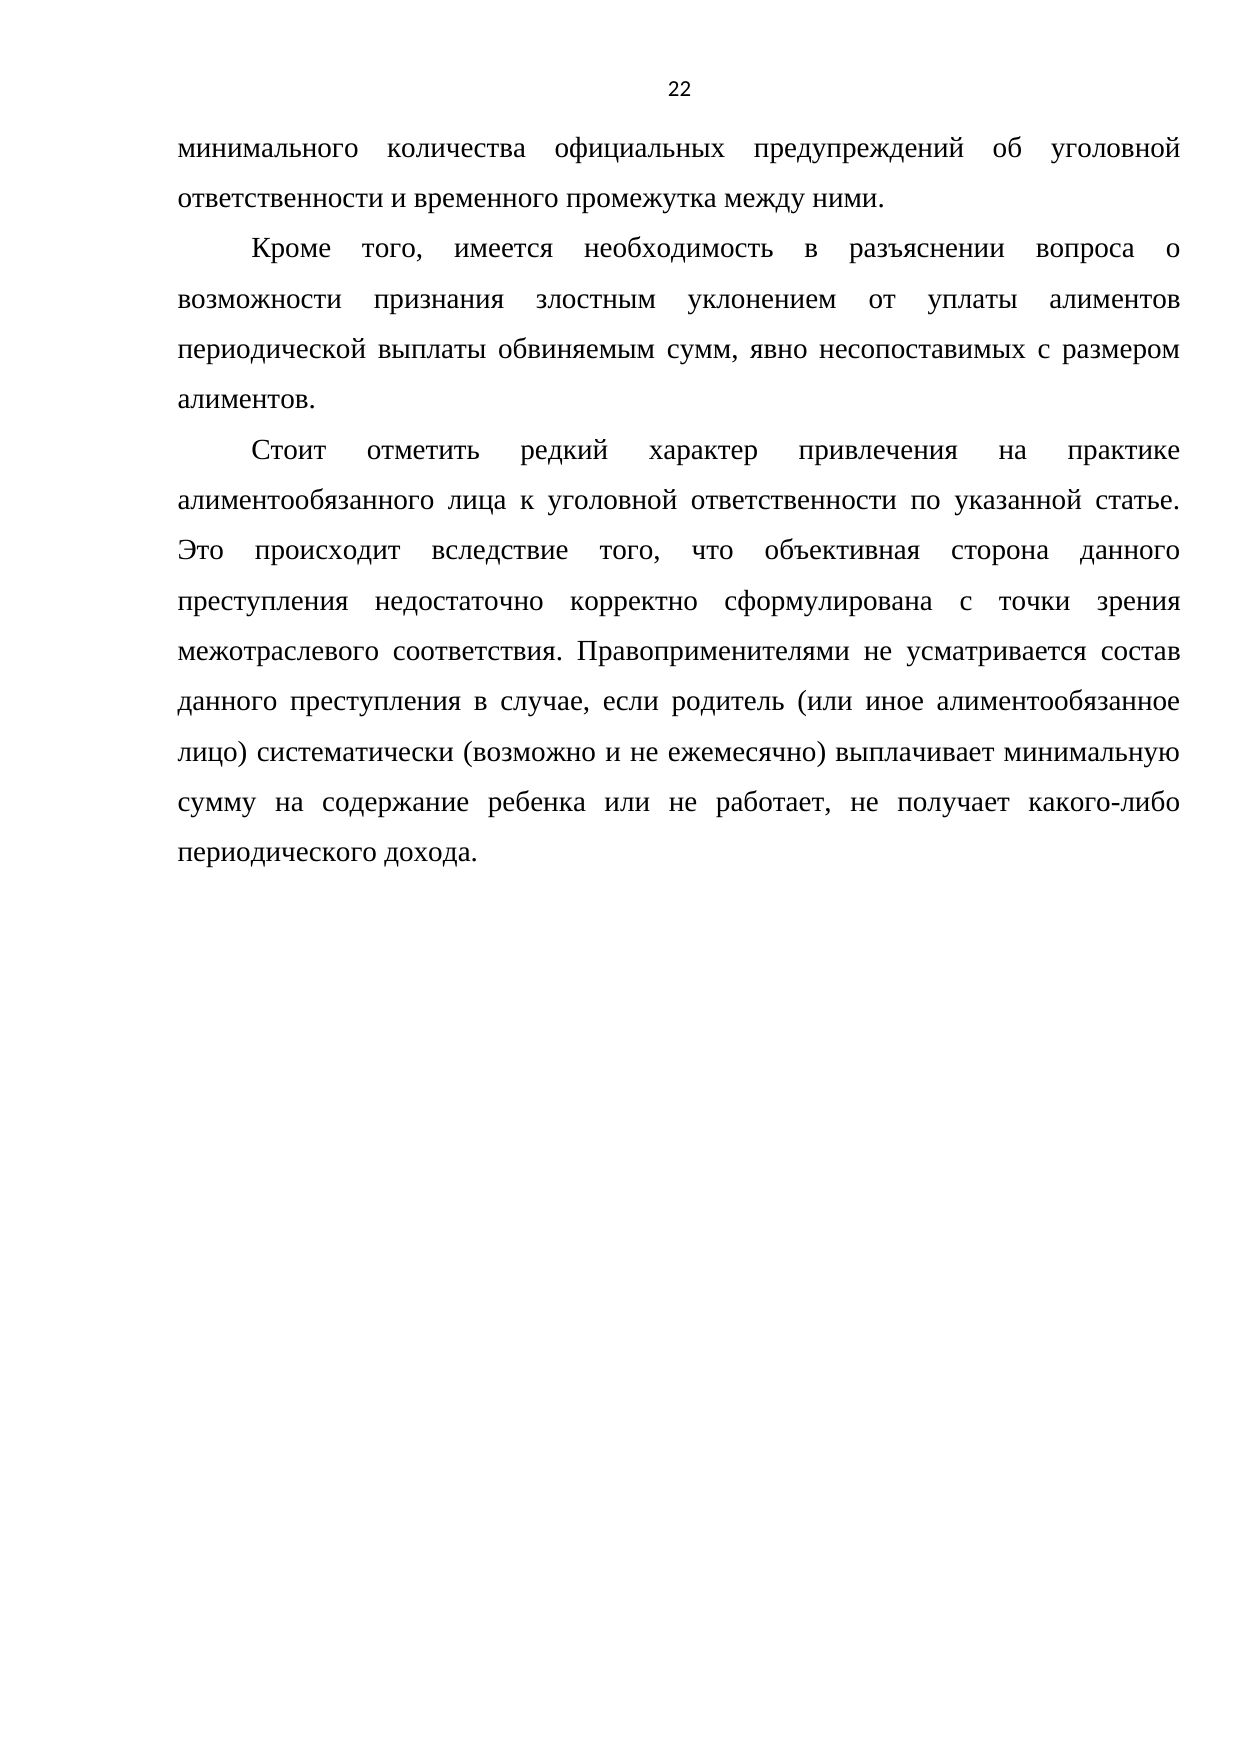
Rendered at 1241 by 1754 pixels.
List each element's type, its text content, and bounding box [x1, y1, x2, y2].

text Стоит отметить редкий характер привлечения на практике алиментообязанного лица к уголовной ответственности по указанной статье. Это происходит вследствие того, что объективная сторона данного преступления недостаточно корректно сформулирована с точки зрения межотраслевого соответствия. Правоприменителями не усматривается состав данного преступления в случае, если родитель (или иное алиментообязанное лицо) систематически (возможно и не ежемесячно) выплачивает минимальную сумму на содержание ребенка или не работает, не получает какого-либо периодического дохода. [177, 432, 1181, 868]
text Кроме того, имеется необходимость в разъяснении вопроса о возможности признания злостным уклонением от уплаты алиментов периодической выплаты обвиняемым сумм, явно несопоставимых с размером алиментов. [177, 231, 1181, 415]
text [177, 130, 1181, 214]
